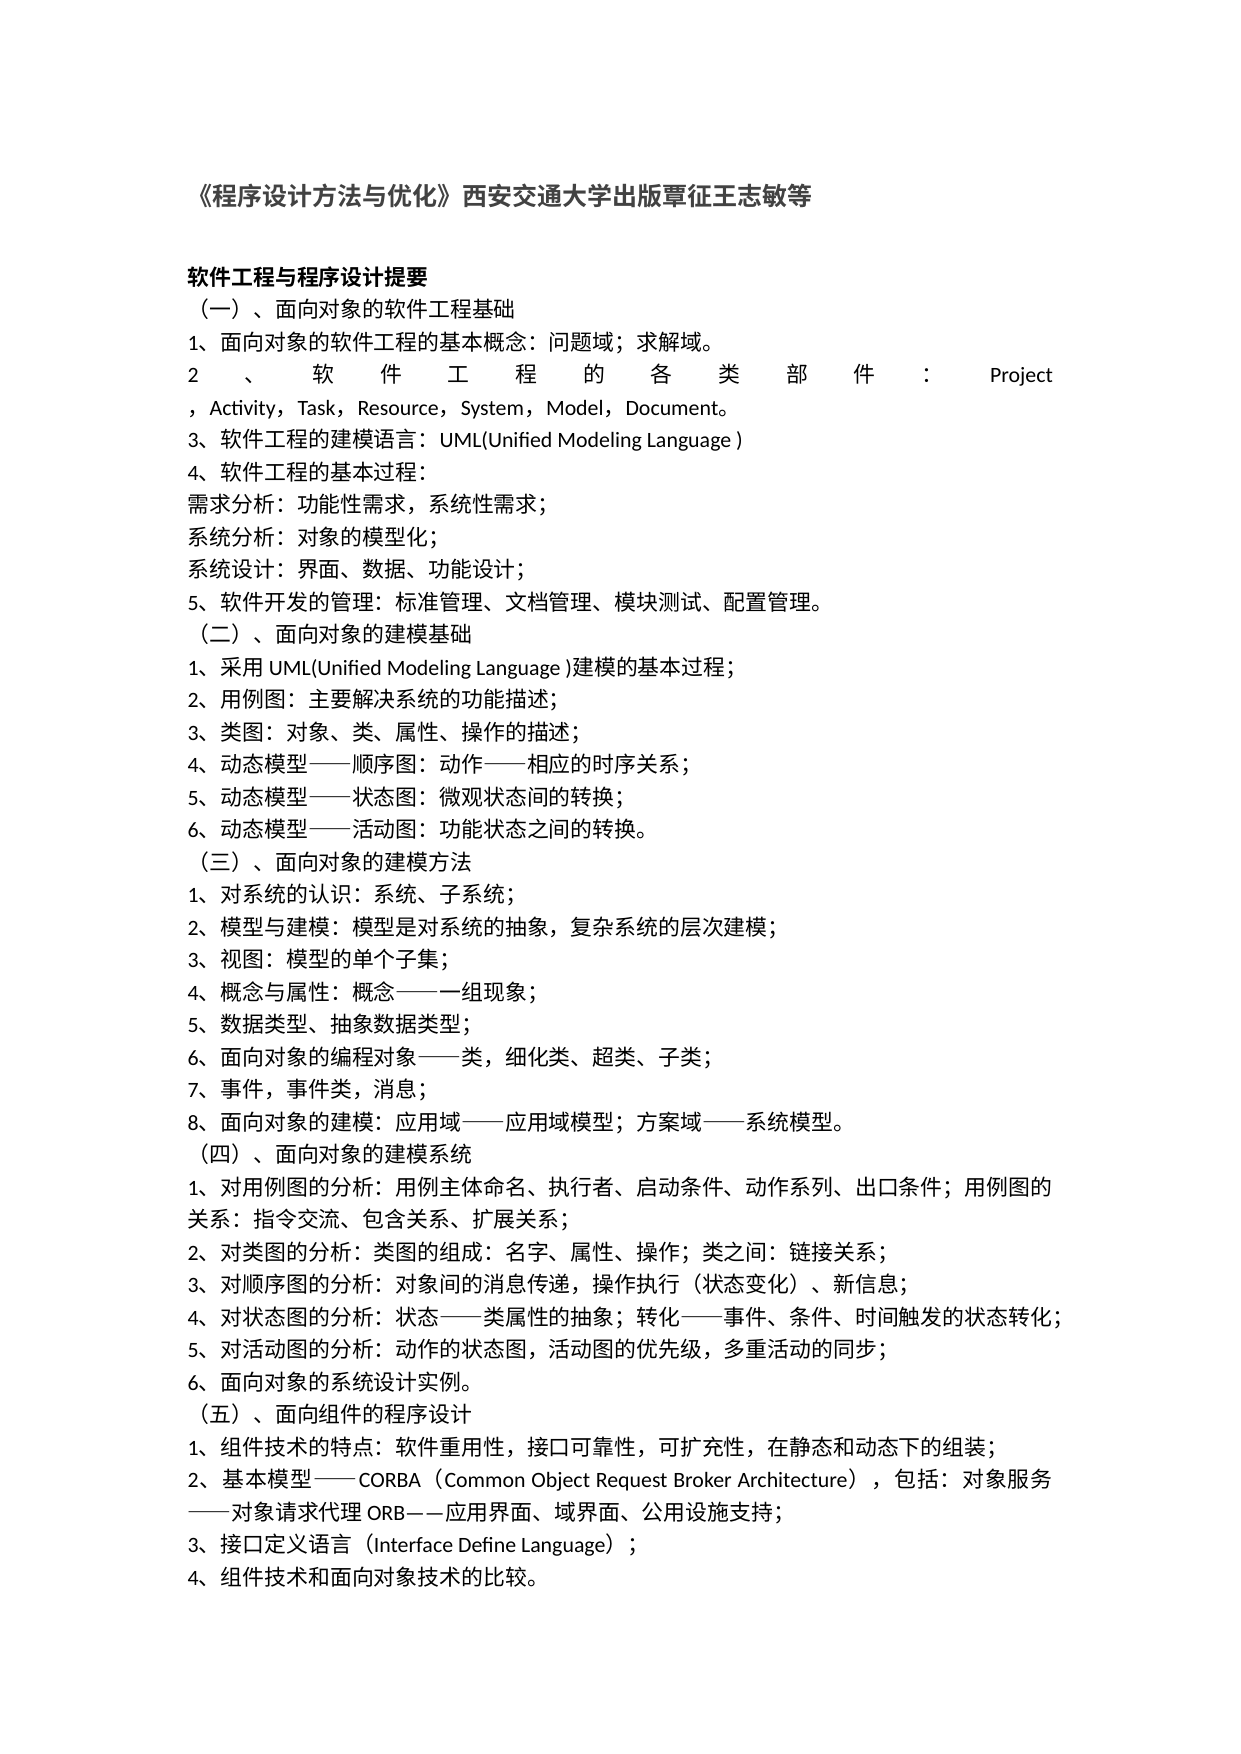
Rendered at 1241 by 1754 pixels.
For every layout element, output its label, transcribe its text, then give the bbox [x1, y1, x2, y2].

text （一）、面向对象的软件工程基础 [187, 292, 1053, 324]
text 系统设计：界面、数据、功能设计； [187, 552, 1053, 584]
text 4、软件工程的基本过程： [187, 454, 1053, 487]
text 2、软件工程的各类部件：Project ，Activity，Task，Resource，System，Model，Document。 [187, 357, 1053, 422]
text 2、基本模型——CORBA（Common Object Request Broker Architecture），包括：对象服务——对象请求代理ORB——应用界面、域界面、公用设施支持； [187, 1462, 1053, 1527]
text 软件工程与程序设计提要 [187, 259, 1053, 292]
text （二）、面向对象的建模基础 [187, 617, 1053, 649]
text 《程序设计方法与优化》西安交通大学出版覃征王志敏等 [187, 162, 1053, 227]
text 需求分析：功能性需求，系统性需求； [187, 487, 1053, 519]
text （三）、面向对象的建模方法 [187, 844, 1053, 877]
text 8、面向对象的建模：应用域——应用域模型；方案域——系统模型。 [187, 1104, 1053, 1137]
text 2、对类图的分析：类图的组成：名字、属性、操作；类之间：链接关系； [187, 1234, 1053, 1267]
text 1、对用例图的分析：用例主体命名、执行者、启动条件、动作系列、出口条件；用例图的关系：指令交流、包含关系、扩展关系； [187, 1169, 1053, 1234]
text 2、用例图：主要解决系统的功能描述； [187, 682, 1053, 714]
text 5、软件开发的管理：标准管理、文档管理、模块测试、配置管理。 [187, 584, 1053, 617]
text 3、类图：对象、类、属性、操作的描述； [187, 714, 1053, 747]
text 4、组件技术和面向对象技术的比较。 [187, 1559, 1053, 1592]
text 5、对活动图的分析：动作的状态图，活动图的优先级，多重活动的同步； [187, 1332, 1053, 1364]
text 1、面向对象的软件工程的基本概念：问题域；求解域。 [187, 324, 1053, 357]
text 6、动态模型——活动图：功能状态之间的转换。 [187, 812, 1053, 844]
text 3、软件工程的建模语言：UML(Unified Modeling Language ) [187, 422, 1053, 454]
text 1、采用UML(Unified Modeling Language )建模的基本过程； [187, 649, 1053, 682]
text 3、视图：模型的单个子集； [187, 942, 1053, 974]
text 4、动态模型——顺序图：动作——相应的时序关系； [187, 747, 1053, 779]
text 2、模型与建模：模型是对系统的抽象，复杂系统的层次建模； [187, 909, 1053, 942]
text 3、接口定义语言（Interface Define Language）； [187, 1527, 1053, 1559]
text 1、组件技术的特点：软件重用性，接口可靠性，可扩充性，在静态和动态下的组装； [187, 1429, 1053, 1462]
text 4、概念与属性：概念——一组现象； [187, 974, 1053, 1007]
text （五）、面向组件的程序设计 [187, 1397, 1053, 1429]
text 7、事件，事件类，消息； [187, 1072, 1053, 1104]
text 3、对顺序图的分析：对象间的消息传递，操作执行（状态变化）、新信息； [187, 1267, 1053, 1299]
text 1、对系统的认识：系统、子系统； [187, 877, 1053, 909]
text 6、面向对象的编程对象——类，细化类、超类、子类； [187, 1039, 1053, 1072]
text 6、面向对象的系统设计实例。 [187, 1364, 1053, 1397]
text 系统分析：对象的模型化； [187, 519, 1053, 552]
text 5、动态模型——状态图：微观状态间的转换； [187, 779, 1053, 812]
text 4、对状态图的分析：状态——类属性的抽象；转化——事件、条件、时间触发的状态转化； [187, 1299, 1053, 1332]
text 5、数据类型、抽象数据类型； [187, 1007, 1053, 1039]
text （四）、面向对象的建模系统 [187, 1137, 1053, 1169]
